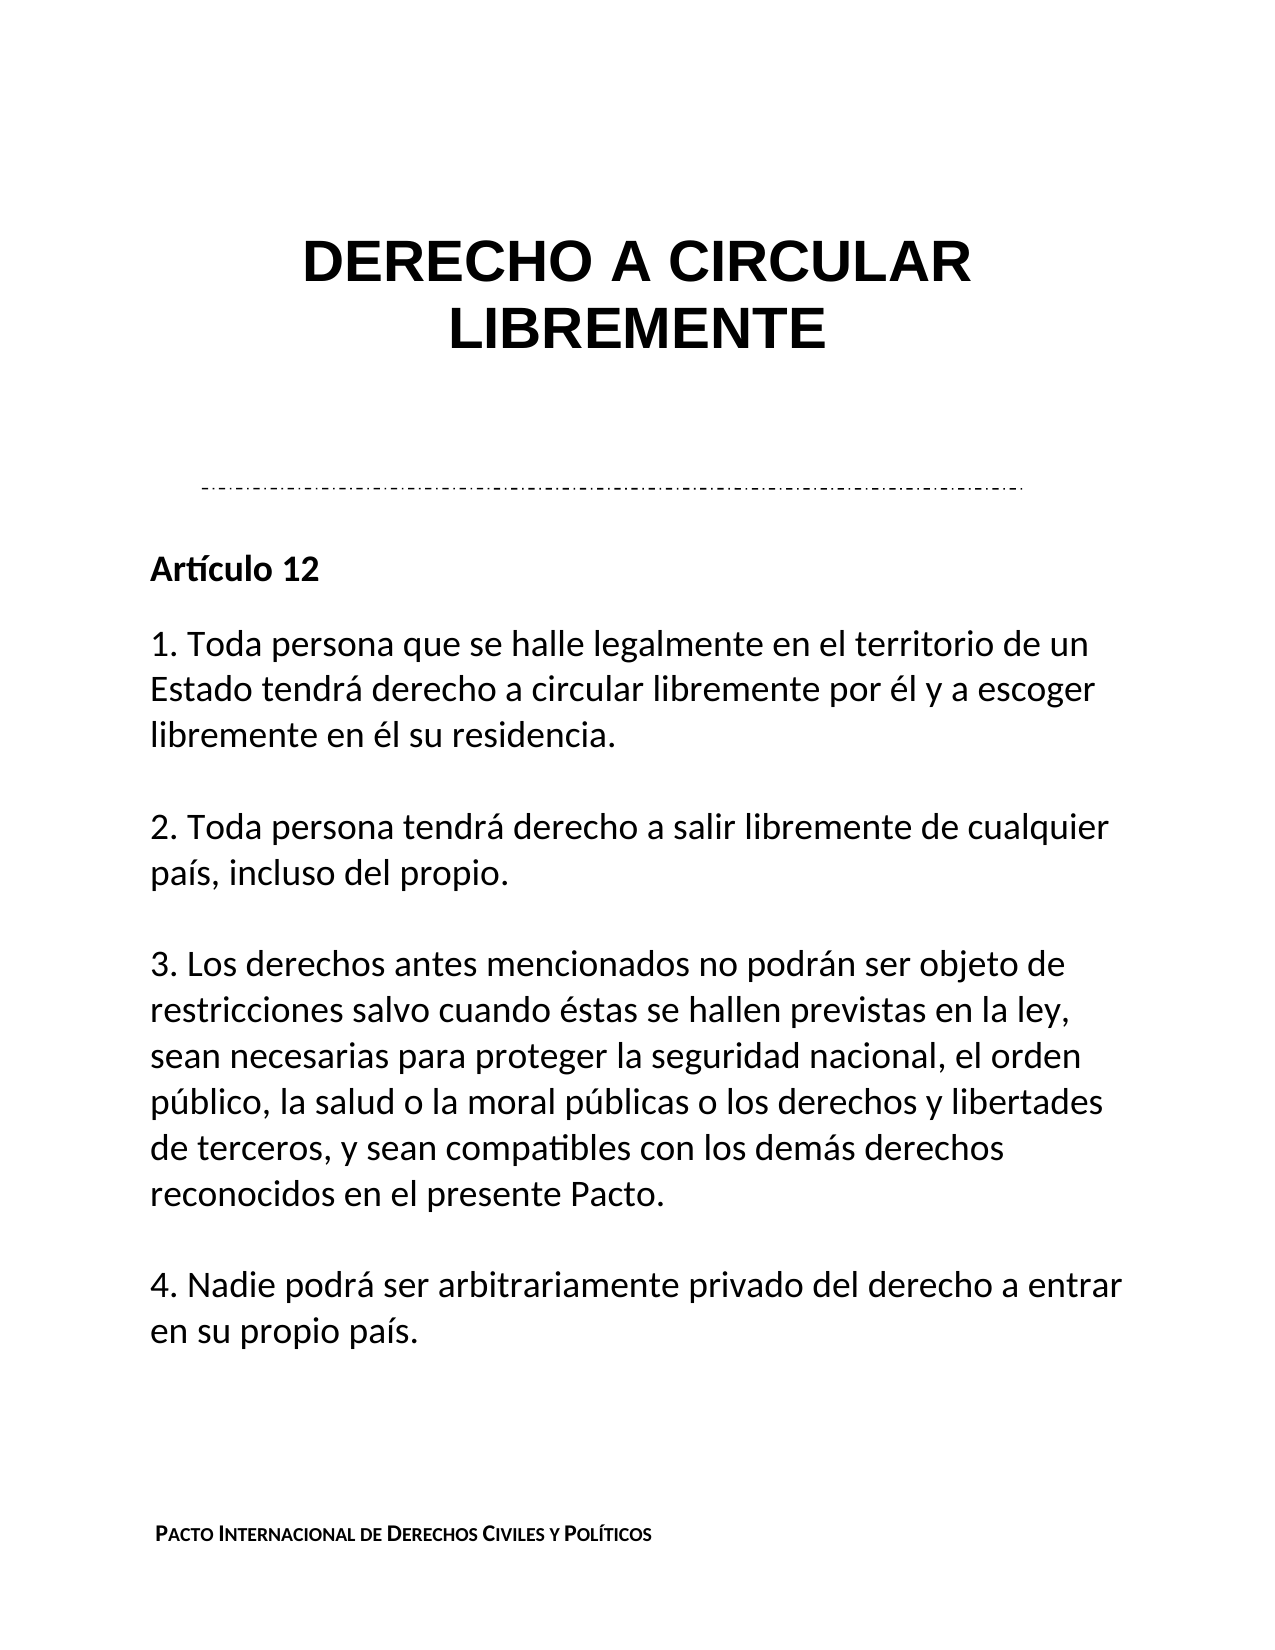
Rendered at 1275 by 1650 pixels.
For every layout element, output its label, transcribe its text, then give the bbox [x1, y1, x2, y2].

text Artículo 12 [150, 544, 1125, 590]
text DERECHO A CIRCULAR LIBREMENTE [150, 227, 1125, 361]
text 1. Toda persona que se halle legalmente en el territorio de un Estado tendrá derecho a circular libremente por él y a escoger libremente en él su residencia. 2. Toda persona tendrá derecho a salir libremente de cualquier país, incluso del propio. 3. Los derechos antes mencionados no podrán ser objeto de restricciones salvo cuando éstas se hallen previstas en la ley, sean necesarias para proteger la seguridad nacional, el orden público, la salud o la moral públicas o los derechos y libertades de terceros, y sean compatibles con los demás derechos reconocidos en el presente Pacto. 4. Nadie podrá ser arbitrariamente privado del derecho a entrar en su propio país. [150, 619, 1125, 1353]
